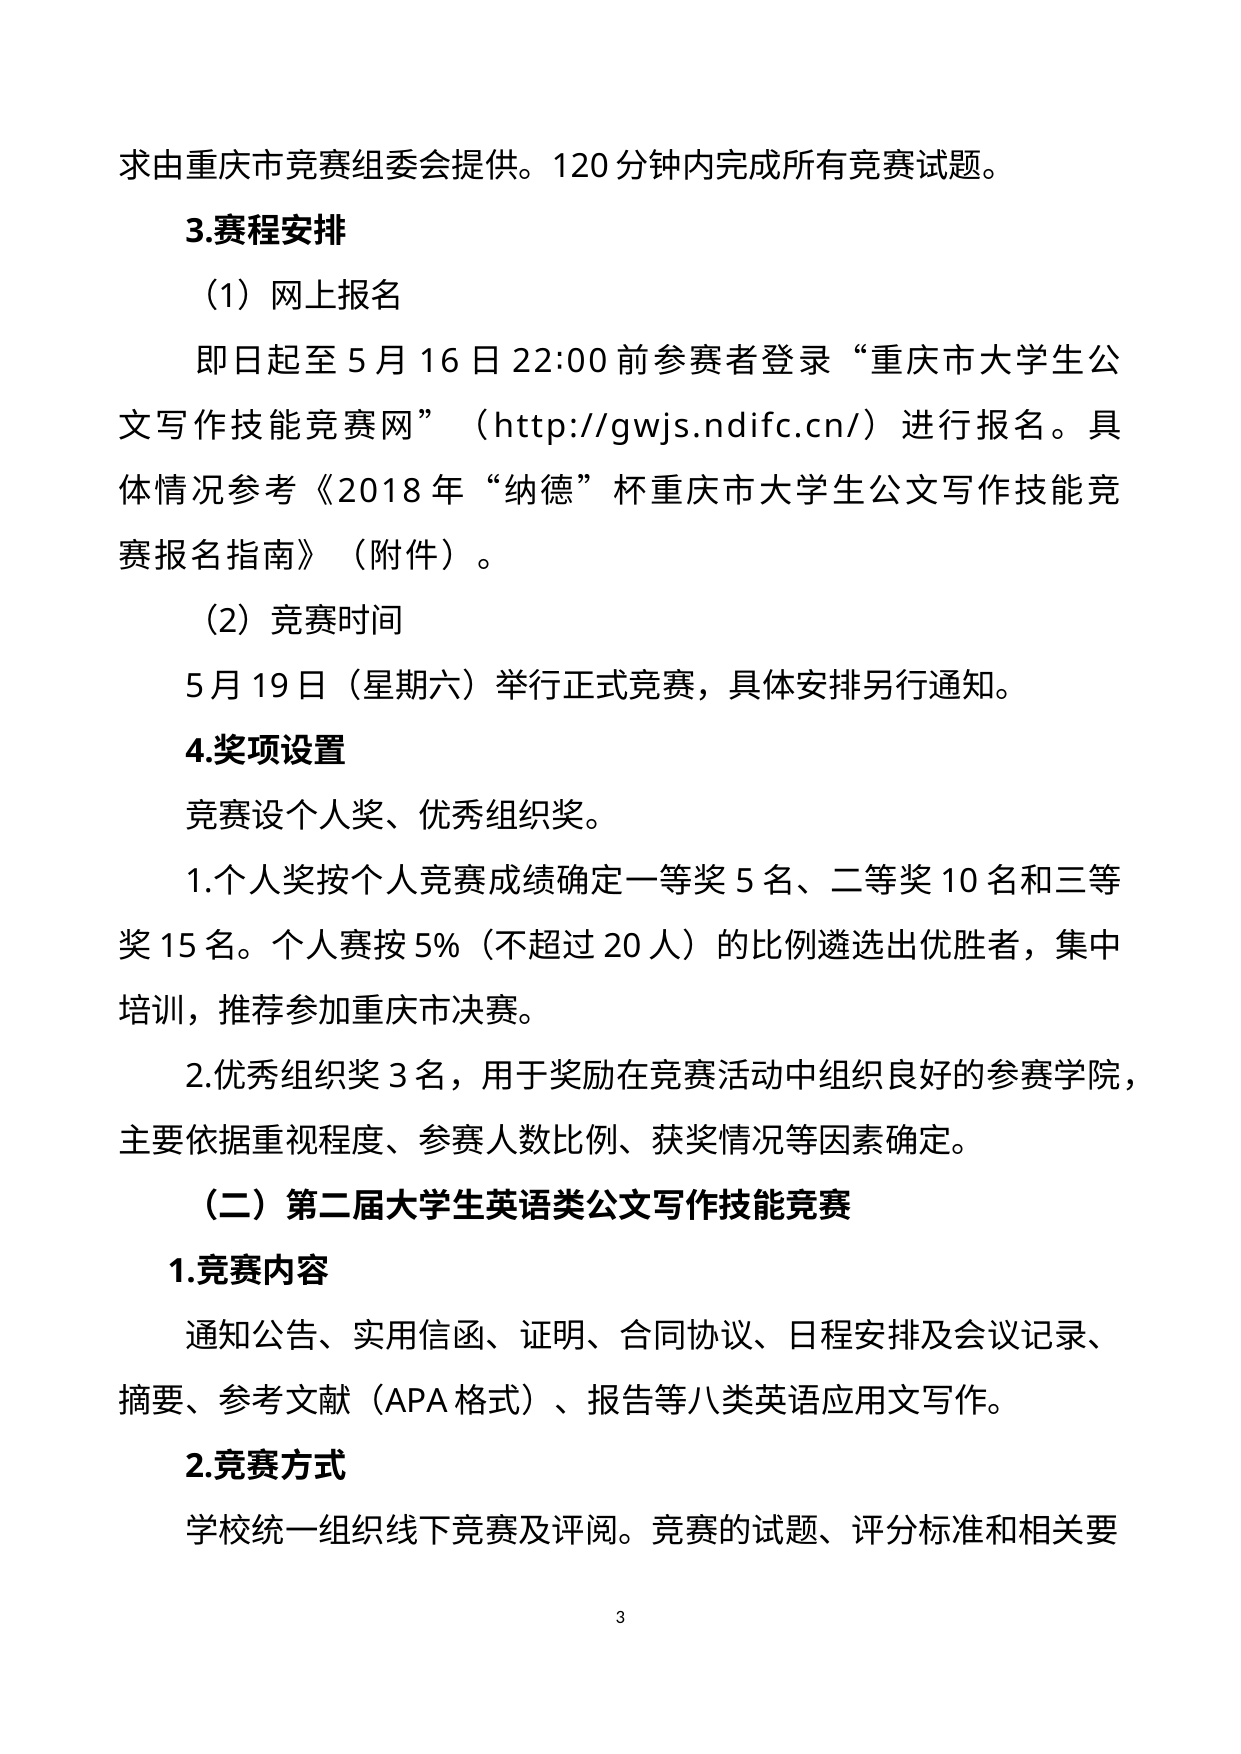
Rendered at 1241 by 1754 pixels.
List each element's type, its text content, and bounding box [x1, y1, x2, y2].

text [118, 1495, 1122, 1560]
text 4.奖项设置 [118, 715, 1122, 780]
text （1）网上报名 [118, 260, 1122, 325]
text 竞赛设个人奖、优秀组织奖。 [118, 780, 1122, 845]
text 通知公告、实用信函、证明、合同协议、日程安排及会议记录、摘要、参考文献（APA格式）、报告等八类英语应用文写作。 [118, 1300, 1122, 1430]
text 2.优秀组织奖3名，用于奖励在竞赛活动中组织良好的参赛学院，主要依据重视程度、参赛人数比例、获奖情况等因素确定。 [118, 1040, 1122, 1170]
text 1.竞赛内容 [118, 1235, 1122, 1300]
text 1.个人奖按个人竞赛成绩确定一等奖5名、二等奖10名和三等奖15名。个人赛按5%（不超过20人）的比例遴选出优胜者，集中培训，推荐参加重庆市决赛。 [118, 845, 1122, 1040]
text （二）第二届大学生英语类公文写作技能竞赛 [118, 1170, 1122, 1235]
text 5月19日（星期六）举行正式竞赛，具体安排另行通知。 [118, 650, 1122, 715]
text 2.竞赛方式 [118, 1430, 1122, 1495]
text （2）竞赛时间 [118, 585, 1122, 650]
text 3.赛程安排 [118, 195, 1122, 260]
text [118, 130, 1122, 195]
text 即日起至22∶00前参赛者登录“重庆市大学生公文写作技能竞赛网”（http://gwjs.ndifc.cn/）进行报名。具体情况参考《2018年“纳德”杯重庆市大学生公文写作技能竞赛报名指南》（附件）。 [118, 325, 1122, 585]
